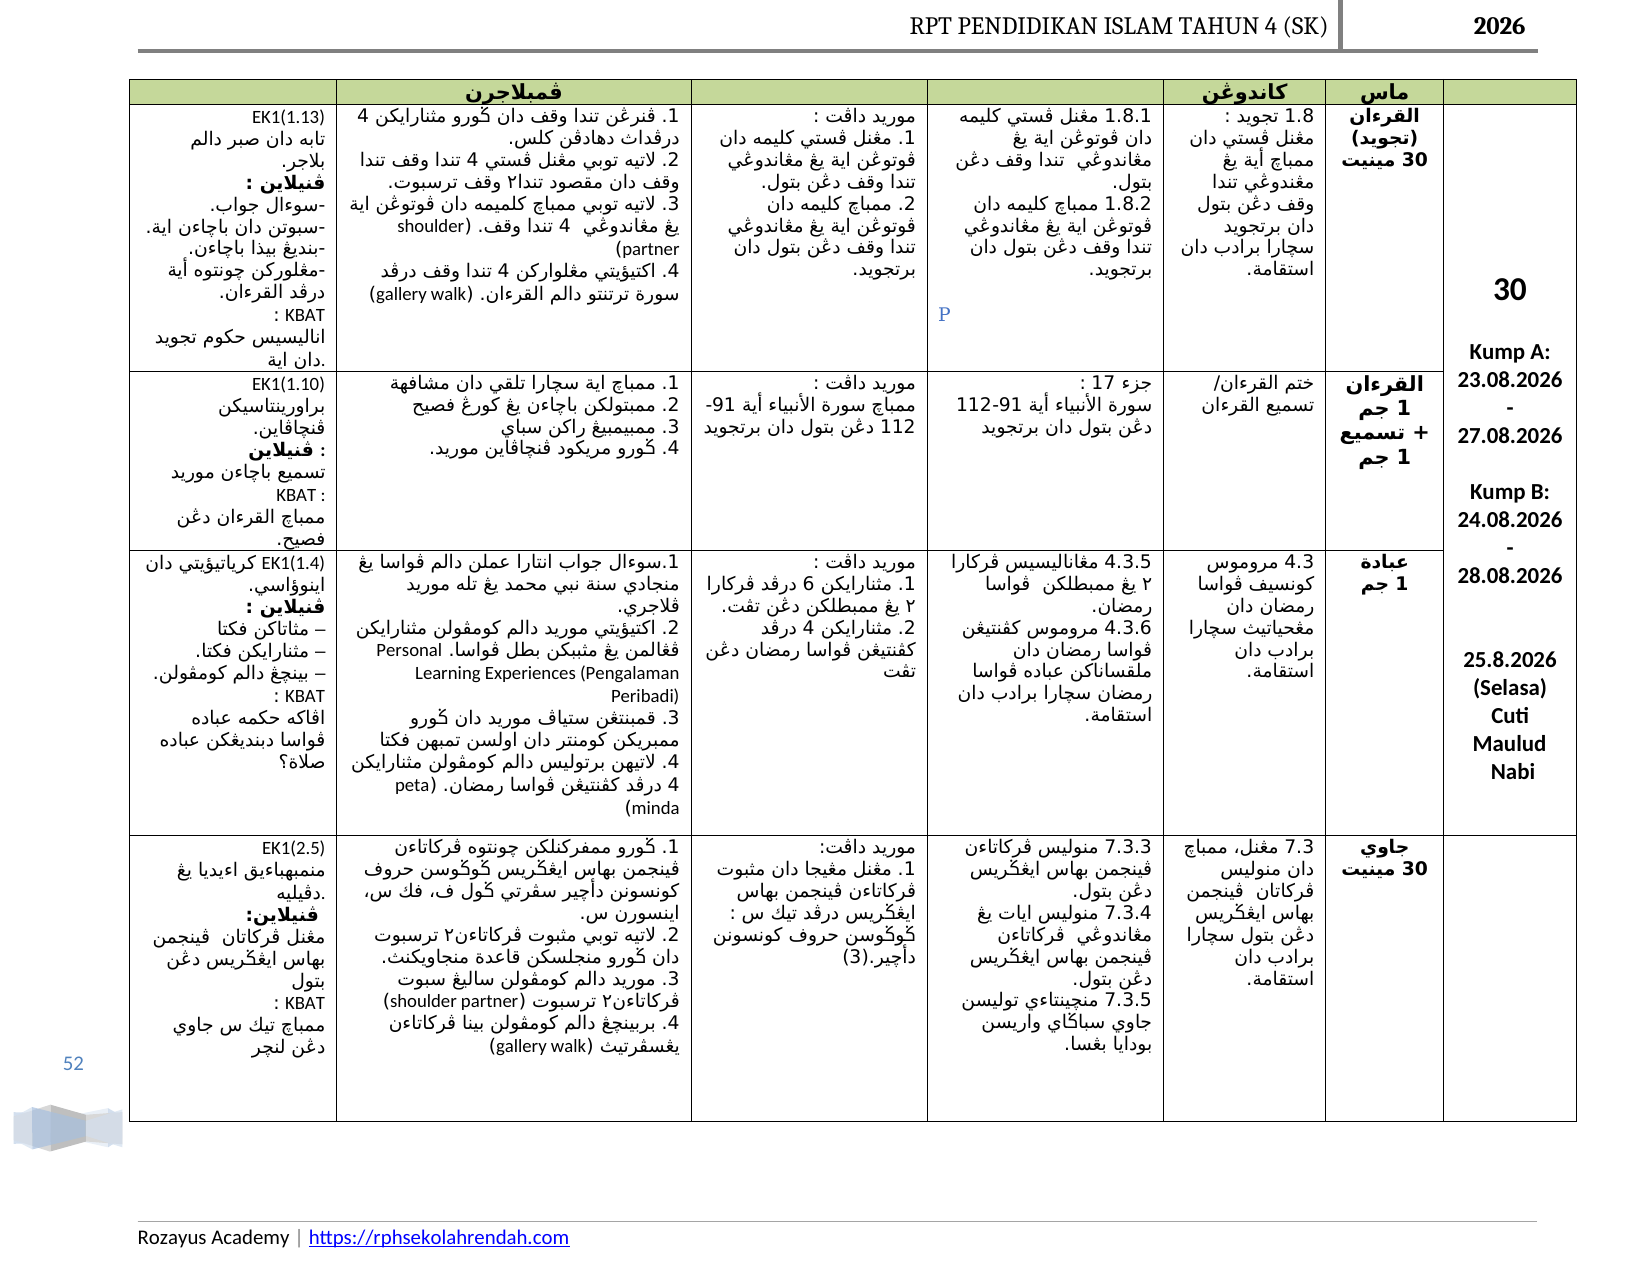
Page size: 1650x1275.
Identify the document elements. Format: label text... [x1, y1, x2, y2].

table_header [337, 80, 691, 104]
table_cell عبادة 1 جم [1326, 551, 1443, 835]
table_cell EK1(1.10) براورينتاسيكن ڤنچاڤاين. ڤنيلاين : تسميع باچاءن موريد KBAT : ممباچ القرءان دڠن فصيح. [130, 372, 336, 550]
table_cell موريد داڤت : 1. مڠنل ڤستي كليمه دان ڤوتوڠن اية يڠ مڠاندوڠي تندا وقف دڠن بتول. 2. ممباچ كليمه دان ڤوتوڠن اية يڠ مڠاندوڠي تندا وقف دڠن بتول دان برتجويد. [692, 105, 927, 371]
table_cell EK1(2.5) منمبهباءيق اءيديا يڠ دڤيليه. ڤنيلاين: مڠنل ڤركاتان ڤينجمن بهاس ايڠݢريس دڠن بتول KBAT : ممباچ تيك س جاوي دڠن لنچر [130, 836, 336, 1121]
table_cell جزء 17 : سورة الأنبياء أية 91-112 دڠن بتول دان برتجويد [928, 372, 1163, 550]
table_cell القرءان (تجويد) 30 مينيت [1326, 105, 1443, 371]
table_header ميڠݢو [1444, 80, 1576, 104]
table_cell EK1(1.13) تابه دان صبر دالم بلاجر. ڤنيلاين : -سوءال جواب. -سبوتن دان باچاءن اية. -بنديڠ بيذا باچاءن. -مڠلوركن چونتوه أية درڤد القرءان. KBAT : اناليسيس حكوم تجويد دان اية. [130, 105, 336, 371]
table_cell جاوي 30 مينيت [1326, 836, 1443, 1121]
table_header اوبجيكتيف [692, 80, 927, 104]
table_cell القرءان 1 جم + تسميع 1 جم [1326, 372, 1443, 550]
table_cell ختم القرءان/ تسميع القرءان [1164, 372, 1325, 550]
table_cell 1.سوءال جواب انتارا عملن دالم ڤواسا يڠ منجادي سنة نبي محمد يڠ تله موريد ڤلاجري. 2. اكتيؤيتي موريد دالم كومڤولن مثنارايكن ڤڠالمن يڠ مثببكن بطل ڤواسا. Personal Learning Experiences (Pengalaman Peribadi) 3. قمبنتڠن ستياڤ موريد دان ݢورو ممبريكن كومنتر دان اولسن تمبهن فكتا 4. لاتيهن برتوليس دالم كومڤولن مثنارايكن 4 درڤد كڤنتيڠن ڤواسا رمضان. (peta minda) [337, 551, 691, 835]
table_cell 1. ممباچ اية سچارا تلقي دان مشافهة 2. ممبتولكن باچاءن يڠ كورڠ فصيح 3. ممبيمبيڠ راكن سباي 4. ݢورو مريكود ڤنچاڤاين موريد. [337, 372, 691, 550]
table_header ستندرد ڤمبلاجرن [928, 80, 1163, 104]
table_cell 7.3 مڠنل، ممباچ دان منوليس ڤركاتان ڤينجمن بهاس ايڠݢريس دڠن بتول سچارا برادب دان استقامة. [1164, 836, 1325, 1121]
table_cell 1. ڤنرڠن تندا وقف دان ݢورو مثنارايكن 4 درڤداث دهادڤن كلس. 2. لاتيه توبي مڠنل ڤستي 4 تندا وقف تندا وقف دان مقصود تندا۲ وقف ترسبوت. 3. لاتيه توبي ممباچ كلميمه دان ڤوتوڠن اية يڠ مڠاندوڠي 4 تندا وقف. (shoulder partner) 4. اكتيؤيتي مڠلواركن 4 تندا وقف درڤد سورة ترتنتو دالم القرءان. (gallery walk) [337, 105, 691, 371]
table_cell موريد داڤت : ممباچ سورة الأنبياء أية 91-112 دڠن بتول دان برتجويد [692, 372, 927, 550]
table_cell [1444, 836, 1576, 1121]
table_cell 4.3.5 مڠاناليسيس ڤركارا ۲ يڠ ممبطلكن ڤواسا رمضان. 4.3.6 مروموس كڤنتيڠن ڤواسا رمضان دان ملقساناكن عباده ڤواسا رمضان سچارا برادب دان استقامة. [928, 551, 1163, 835]
table_header EMK & ڤنيلاين [130, 80, 336, 104]
table_cell 30 Kump A: 23.08.2026-27.08.2026 Kump B: 24.08.2026-28.08.2026 25.8.2026 (Selasa) Cuti Maulud Nabi [1444, 105, 1576, 835]
table_header ستندرد كاندوڠن [1164, 80, 1325, 104]
table_cell موريد داڤت : 1. مثنارايكن 6 درڤد ڤركارا ۲ يڠ ممبطلكن دڠن تڤت. 2. مثنارايكن 4 درڤد كڤنتيڠن ڤواسا رمضان دڠن تڤت [692, 551, 927, 835]
table_cell 1.8.1 مڠنل ڤستي كليمه دان ڤوتوڠن اية يڠ مڠاندوڠي تندا وقف دڠن بتول. 1.8.2 ممباچ كليمه دان ڤوتوڠن اية يڠ مڠاندوڠي تندا وقف دڠن بتول دان برتجويد. P [928, 105, 1163, 371]
table_cell موريد داڤت: 1. مڠنل مڠيجا دان مثبوت ڤركاتاءن ڤينجمن بهاس ايڠݢريس درڤد تيك س : ݢوݢوسن حروف كونسونن دأچير.(3) [692, 836, 927, 1121]
table_cell 7.3.3 منوليس ڤركاتاءن ڤينجمن بهاس ايڠݢريس دڠن بتول. 7.3.4 منوليس ايات يڠ مڠاندوڠي ڤركاتاءن ڤينجمن بهاس ايڠݢريس دڠن بتول. 7.3.5 منچينتاءي توليسن جاوي سباݢاي واريسن بودايا بڠسا. [928, 836, 1163, 1121]
table_cell 4.3 مروموس كونسيف ڤواسا رمضان دان مڠحياتيث سچارا برادب دان استقامة. [1164, 551, 1325, 835]
table_header بيدڠ / ماس [1326, 80, 1443, 104]
table_cell 1.8 تجويد : مڠنل ڤستي دان ممباچ أية يڠ مڠندوڠي تندا وقف دڠن بتول دان برتجويد سچارا برادب دان استقامة. [1164, 105, 1325, 371]
table_cell EK1(1.4) كرياتيؤيتي دان اينوؤاسي. ڤنيلاين : – مثاتاكن فكتا – مثنارايكن فكتا. – بينچڠ دالم كومڤولن. KBAT : اڤاكه حكمه عباده ڤواسا دبنديڠكن عباده صلاة؟ [130, 551, 336, 835]
table_cell 1. ݢورو ممفركنلكن چونتوه ڤركاتاءن ڤينجمن بهاس ايڠݢريس ݢوݢوسن حروف كونسونن دأچير سڤرتي ݢول ف، فك س، اينسورن س. 2. لاتيه توبي مثبوت ڤركاتاءن۲ ترسبوت دان ݢورو منجلسكن قاعدة منجاويكنث. 3. موريد دالم كومڤولن ساليڠ سبوت ڤركاتاءن۲ ترسبوت (shoulder partner) 4. بربينچڠ دالم كومڤولن بينا ڤركاتاءن يڠسڤرتيث (gallery walk) [337, 836, 691, 1121]
